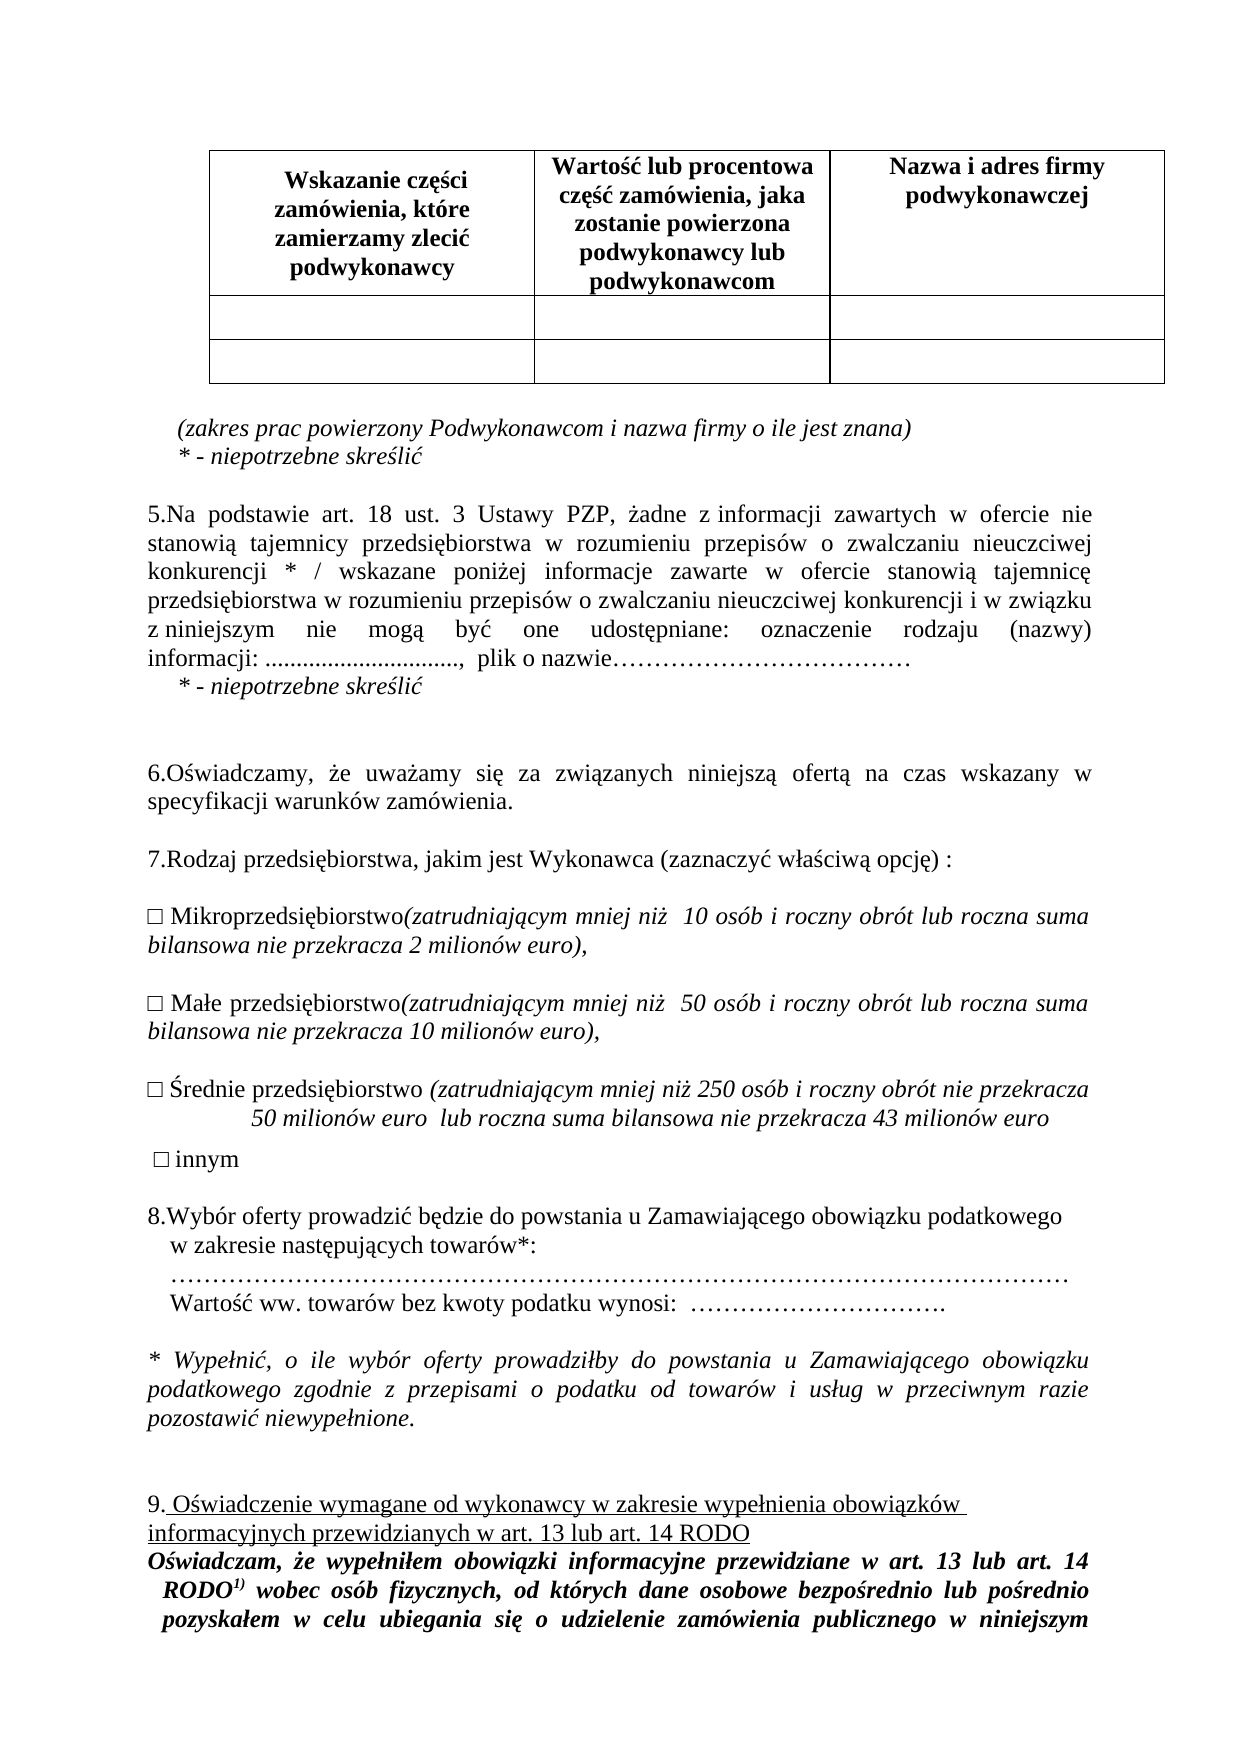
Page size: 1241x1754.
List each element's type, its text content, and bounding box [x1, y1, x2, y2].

table_cell [210, 340, 534, 383]
table_header Wartość lub procentowa część zamówienia, jaka zostanie powierzona podwykonawcy lub podwykonawcom [535, 151, 829, 295]
text Wartość ww. towarów bez kwoty podatku wynosi: …………………………. [169, 1288, 1092, 1316]
table_cell [831, 340, 1164, 383]
text ……………………………………………………………………………………………… [169, 1259, 1092, 1288]
text w zakresie następujących towarów*: [169, 1230, 1092, 1259]
text 8.Wybór oferty prowadzić będzie do powstania u Zamawiającego obowiązku podatkowego [147, 1201, 1092, 1230]
text □ Mikroprzedsiębiorstwo(zatrudniającym mniej niż 10 osób i roczny obrót lub roczna suma bilansowa nie przekracza 2 milionów euro), [147, 901, 1092, 959]
text □ Małe przedsiębiorstwo(zatrudniającym mniej niż 50 osób i roczny obrót lub roczna suma bilansowa nie przekracza 10 milionów euro), [147, 988, 1092, 1045]
text □ innym [147, 1144, 1092, 1173]
table_header Wskazanie części zamówienia, które zamierzamy zlecić podwykonawcy [210, 151, 534, 295]
text 5.Na podstawie art. 18 ust. 3 Ustawy PZP, żadne z informacji zawartych w ofercie nie stanowią tajemnicy przedsiębiorstwa w rozumieniu przepisów o zwalczaniu nieuczciwej konkurencji * / wskazane poniżej informacje zawarte w ofercie stanowią tajemnicę przedsiębiorstwa w rozumieniu przepisów o zwalczaniu nieuczciwej konkurencji i w związku z niniejszym nie mogą być one udostępniane: oznaczenie rodzaju (nazwy) informacji: ..............................., plik o nazwie……………………………… [147, 499, 1092, 671]
table_header Nazwa i adres firmy podwykonawczej [831, 151, 1164, 295]
text * - niepotrzebne skreślić [177, 671, 1092, 700]
text * - niepotrzebne skreślić [177, 441, 1092, 470]
text 9. Oświadczenie wymagane od wykonawcy w zakresie wypełnienia obowiązków informacyjnych przewidzianych w art. 13 lub art. 14 RODO [147, 1489, 1092, 1546]
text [147, 1546, 1092, 1633]
text 7.Rodzaj przedsiębiorstwa, jakim jest Wykonawca (zaznaczyć właściwą opcję) : [147, 844, 1092, 873]
table_cell [535, 340, 829, 383]
text □ Średnie przedsiębiorstwo (zatrudniającym mniej niż 250 osób i roczny obrót nie przekracza 50 milionów euro lub roczna suma bilansowa nie przekracza 43 milionów euro [147, 1074, 1092, 1131]
text 6.Oświadczamy, że uważamy się za związanych niniejszą ofertą na czas wskazany w specyfikacji warunków zamówienia. [147, 758, 1092, 815]
text (zakres prac powierzony Podwykonawcom i nazwa firmy o ile jest znana) [177, 413, 1092, 441]
table_cell [535, 296, 829, 339]
text * Wypełnić, o ile wybór oferty prowadziłby do powstania u Zamawiającego obowiązku podatkowego zgodnie z przepisami o podatku od towarów i usług w przeciwnym razie pozostawić niewypełnione. [147, 1345, 1092, 1431]
table_cell [210, 296, 534, 339]
table_cell [831, 296, 1164, 339]
